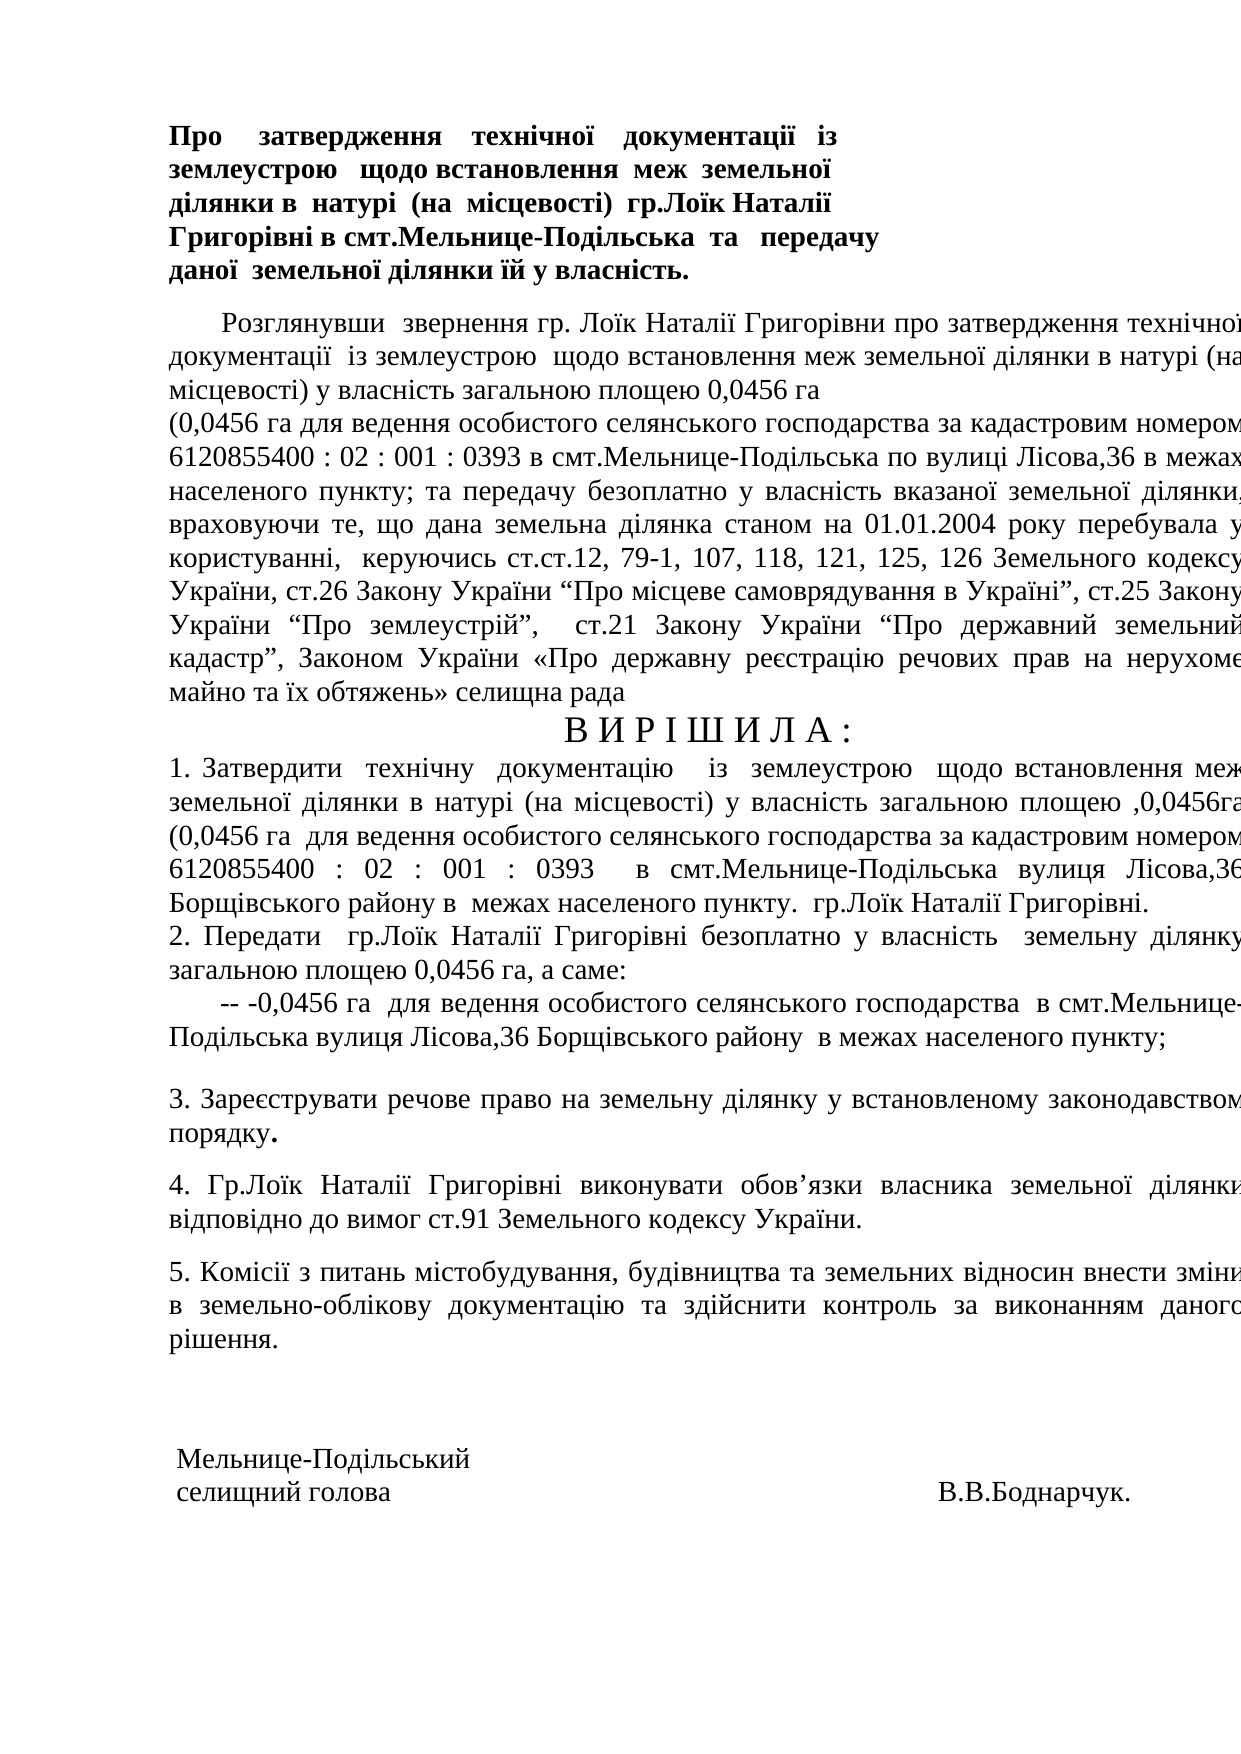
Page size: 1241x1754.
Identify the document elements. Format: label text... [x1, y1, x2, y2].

text ділянки в натурі (на місцевості) гр.Лоїк Наталії [169, 185, 1201, 219]
text -- для ведення особистого селянського господарства в смт.Мельнице-Подільська вулиця Лісова,36 Борщівського району в межах населеного пункту; [169, 985, 1240, 1052]
text землеустрою щодо встановлення меж земельної [169, 152, 1201, 185]
text селищний голова В.В.Боднарчук. [169, 1474, 1240, 1508]
text Мельнице-Подільський [169, 1441, 1181, 1474]
text 3. Зареєструвати речове право на земельну ділянку у встановленому законодавством порядку. [169, 1081, 1240, 1148]
text Про затвердження технічної документації із [169, 118, 1201, 152]
text Григорівні в смт.Мельнице-Подільська та передачу [169, 219, 1201, 252]
text 5. Комісії з питань містобудування, будівництва та земельних відносин внести зміни в земельно-облікову документацію та здійснити контроль за виконанням даного рішення. [169, 1254, 1240, 1354]
text 4. Гр.Лоїк Наталії Григорівні виконувати обов’язки власника земельної ділянки відповідно до вимог ст.91 Земельного кодексу України. [169, 1167, 1240, 1234]
text 1. Затвердити технічну документацію із землеустрою щодо встановлення меж земельної ділянки в натурі (на місцевості) у власність загальною площею ,0,0456га ( для ведення особистого селянського господарства за кадастровим номером 6120855400 : 02 : 001 : 0393 в смт.Мельнице-Подільська вулиця Лісова,36 Борщівського району в межах населеного пункту. гр.Лоїк Наталії Григорівні. [169, 751, 1240, 918]
text 2. Передати гр.Лоїк Наталії Григорівні безоплатно у власність земельну ділянку загальною площею , а саме: [169, 918, 1240, 985]
text Розглянувши звернення гр. Лоїк Наталії Григорівни про затвердження технічної документації із землеустрою щодо встановлення меж земельної ділянки в натурі (на місцевості) у власність загальною площею [169, 305, 1240, 406]
text ( для ведення особистого селянського господарства за кадастровим номером 6120855400 : 02 : 001 : 0393 в смт.Мельнице-Подільська по вулиці Лісова,36 в межах населеного пункту; та передачу безоплатно у власність вказаної земельної ділянки, враховуючи те, що дана земельна ділянка станом на 01.01.2004 року перебувала у користуванні, керуючись ст.ст.12, 79-1, 107, 118, 121, 125, 126 Земельного кодексу України, ст.26 Закону України “Про місцеве самоврядування в Україні”, ст.25 Закону України “Про землеустрій”, ст.21 Закону України “Про державний земельний кадастр”, Законом України «Про державну реєстрацію речових прав на нерухоме майно та їх обтяжень» селищна рада [169, 406, 1240, 707]
text даної земельної ділянки їй у власність. [169, 252, 1201, 286]
text В И Р І Ш И Л А : [169, 707, 1240, 751]
